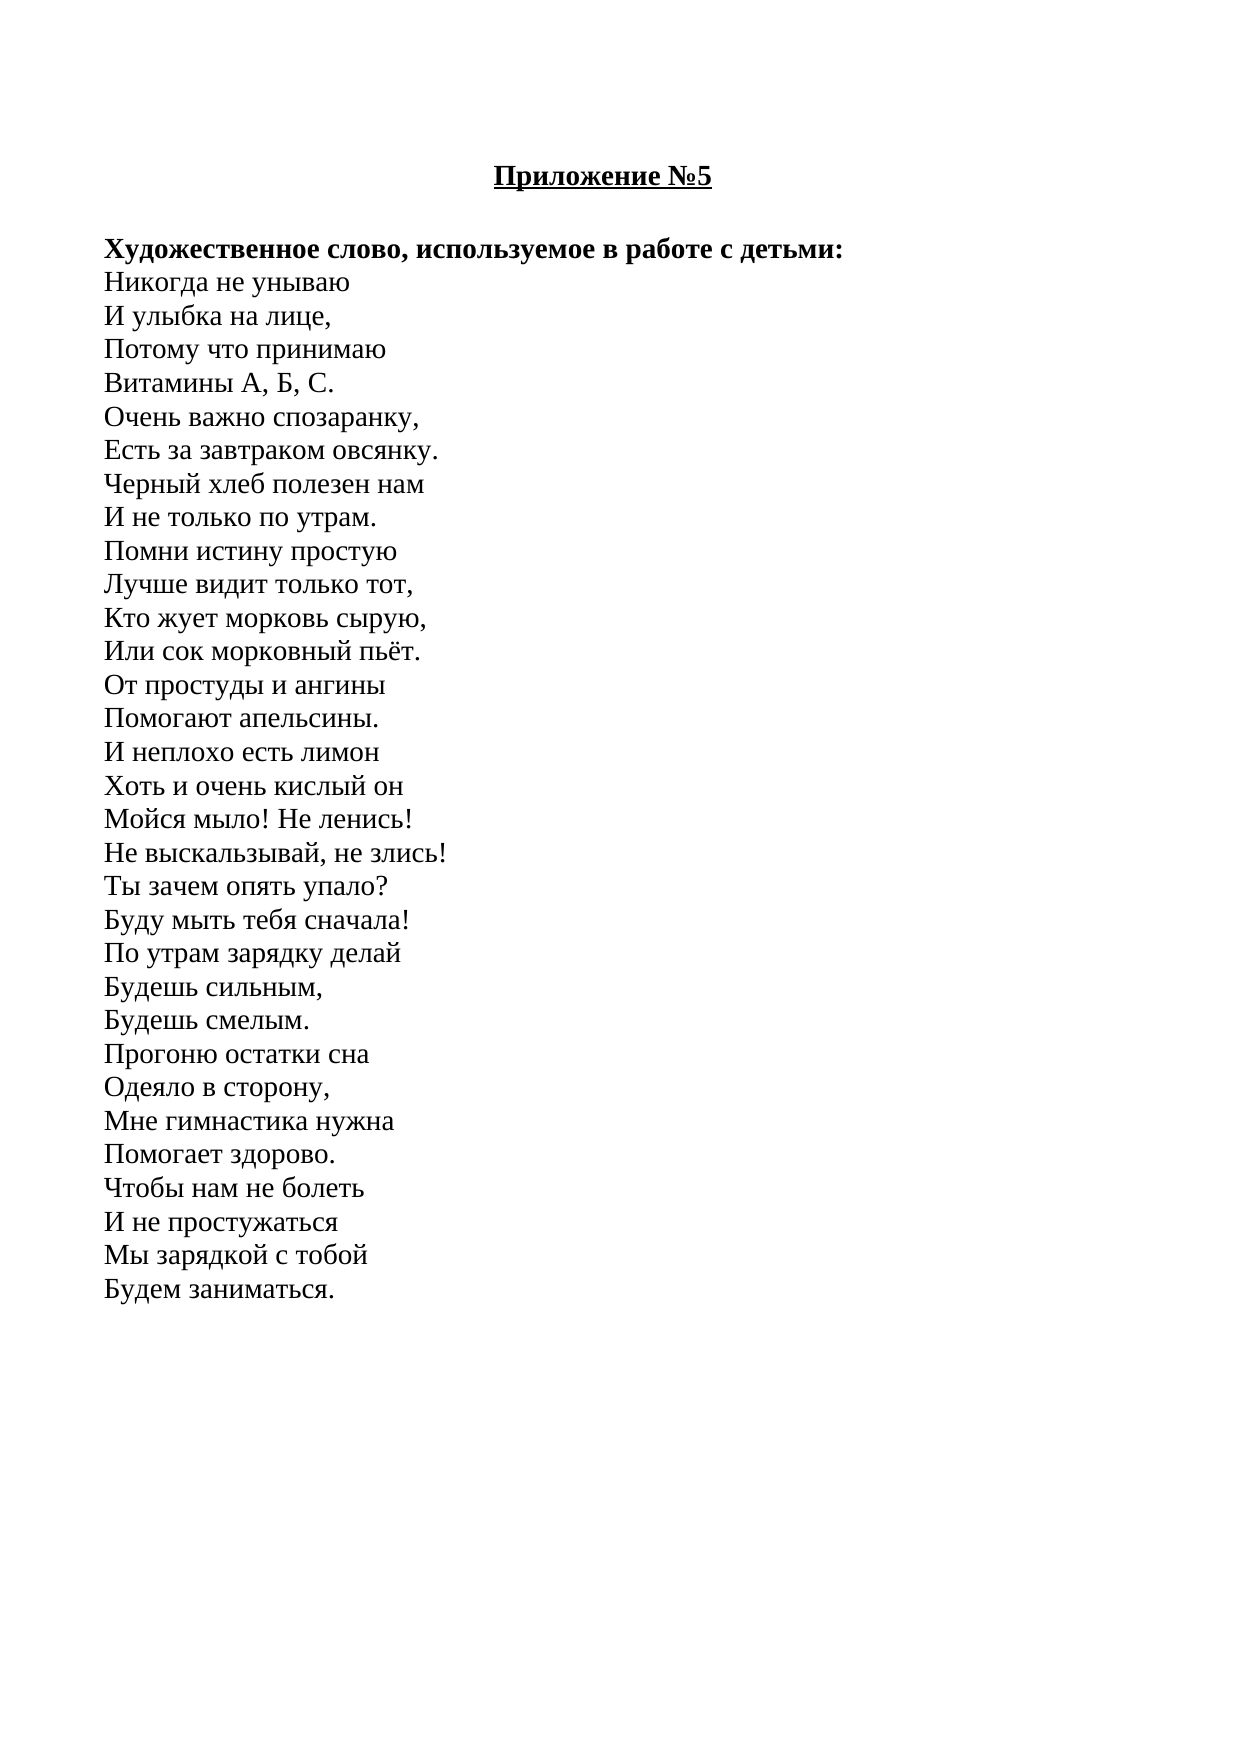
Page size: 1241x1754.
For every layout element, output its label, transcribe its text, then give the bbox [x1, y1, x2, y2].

text Прогоню остатки сна Одеяло в сторону, Мне гимнастика нужна Помогает здорово. [103, 1036, 1102, 1170]
text Очень важно спозаранку, Есть за завтраком овсянку. [103, 399, 1102, 466]
text Приложение №5 [103, 158, 1102, 191]
text Художественное слово, используемое в работе с детьми: [103, 231, 1102, 264]
text Чтобы нам не болеть И не простужаться Мы зарядкой с тобой Будем заниматься. [103, 1170, 1102, 1304]
text От простуды и ангины Помогают апельсины. И неплохо есть лимон Хоть и очень кислый он [103, 667, 1102, 801]
text Никогда не унываю И улыбка на лице, Потому что принимаю Витамины А, Б, С. [103, 264, 1102, 399]
text Помни истину простую Лучше видит только тот, Кто жует морковь сырую, Или сок морковный пьёт. [103, 533, 1102, 667]
text По утрам зарядку делай Будешь сильным, Будешь смелым. [103, 935, 1102, 1036]
text Черный хлеб полезен нам И не только по утрам. [103, 466, 1102, 533]
text Мойся мыло! Не ленись! Не выскальзывай, не злись! Ты зачем опять упало? Буду мыть тебя сначала! [103, 801, 1102, 935]
